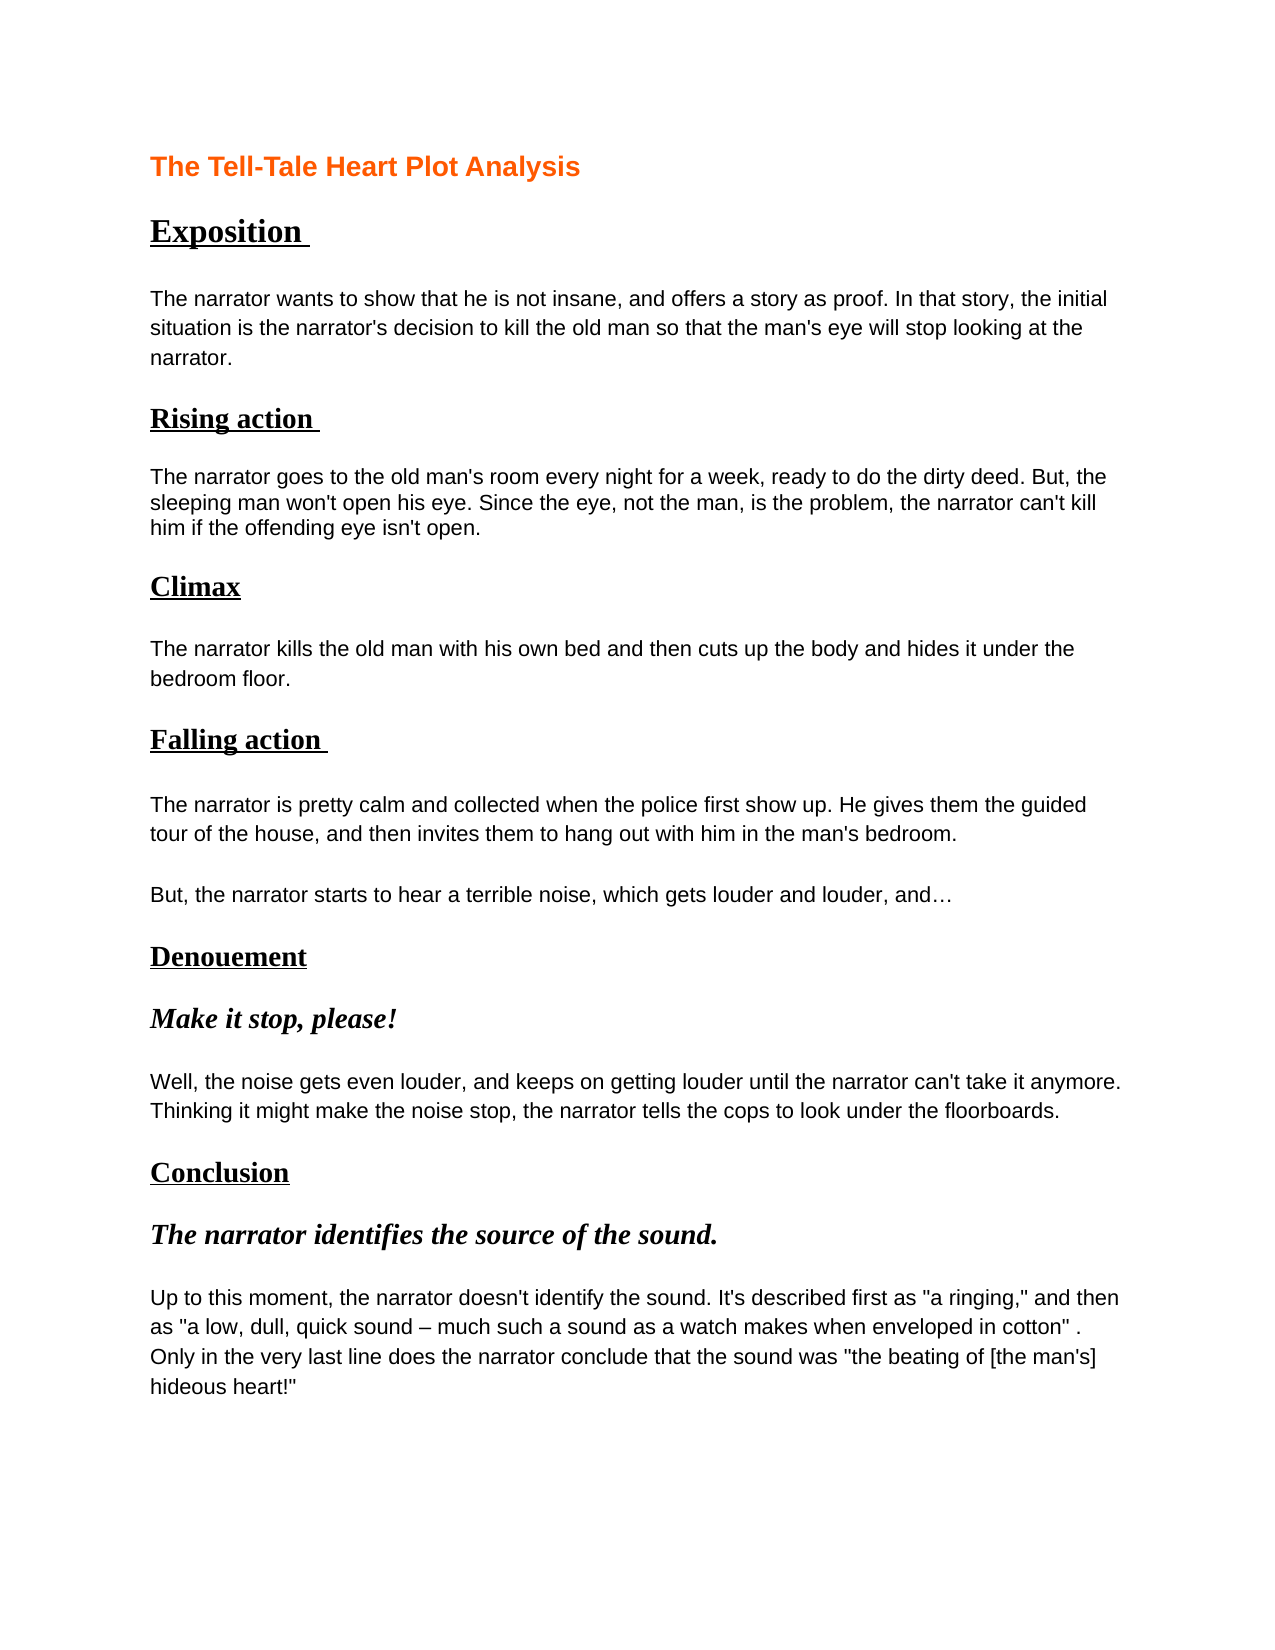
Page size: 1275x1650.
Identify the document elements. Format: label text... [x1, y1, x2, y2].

text Rising action [150, 401, 1125, 435]
text The narrator is pretty calm and collected when the police first show up. He gives them the guided tour of the house, and then invites them to hang out with him in the man's bedroom. [150, 787, 1125, 846]
text The narrator wants to show that he is not insane, and offers a story as proof. In that story, the initial situation is the narrator's decision to kill the old man so that the man's eye will stop looking at the narrator. [150, 281, 1125, 370]
text Exposition [150, 212, 1125, 250]
text Up to this moment, the narrator doesn't identify the sound. It's described first as "a ringing," and then as "a low, dull, quick sound – much such a sound as a watch makes when enveloped in cotton" . Only in the very last line does the narrator conclude that the sound was "the beating of [the man's] hideous heart!" [150, 1280, 1125, 1399]
text Make it stop, please! [150, 1001, 1125, 1035]
text Well, the noise gets even louder, and keeps on getting louder until the narrator can't take it anymore. Thinking it might make the noise stop, the narrator tells the cops to look under the floorboards. [150, 1064, 1125, 1123]
text Falling action [150, 722, 1125, 756]
text Climax [150, 569, 1125, 602]
text But, the narrator starts to hear a terrible noise, which gets louder and louder, and… [150, 878, 1125, 907]
text Conclusion [150, 1155, 1125, 1188]
text Denouement [150, 939, 1125, 972]
text The narrator goes to the old man's room every night for a week, ready to do the dirty deed. But, the sleeping man won't open his eye. Since the eye, not the man, is the problem, the narrator can't kill him if the offending eye isn't open. [150, 464, 1125, 540]
text The narrator identifies the source of the sound. [150, 1217, 1125, 1251]
text The Tell-Tale Heart Plot Analysis [150, 150, 1125, 182]
text The narrator kills the old man with his own bed and then cuts up the body and hides it under the bedroom floor. [150, 632, 1125, 691]
